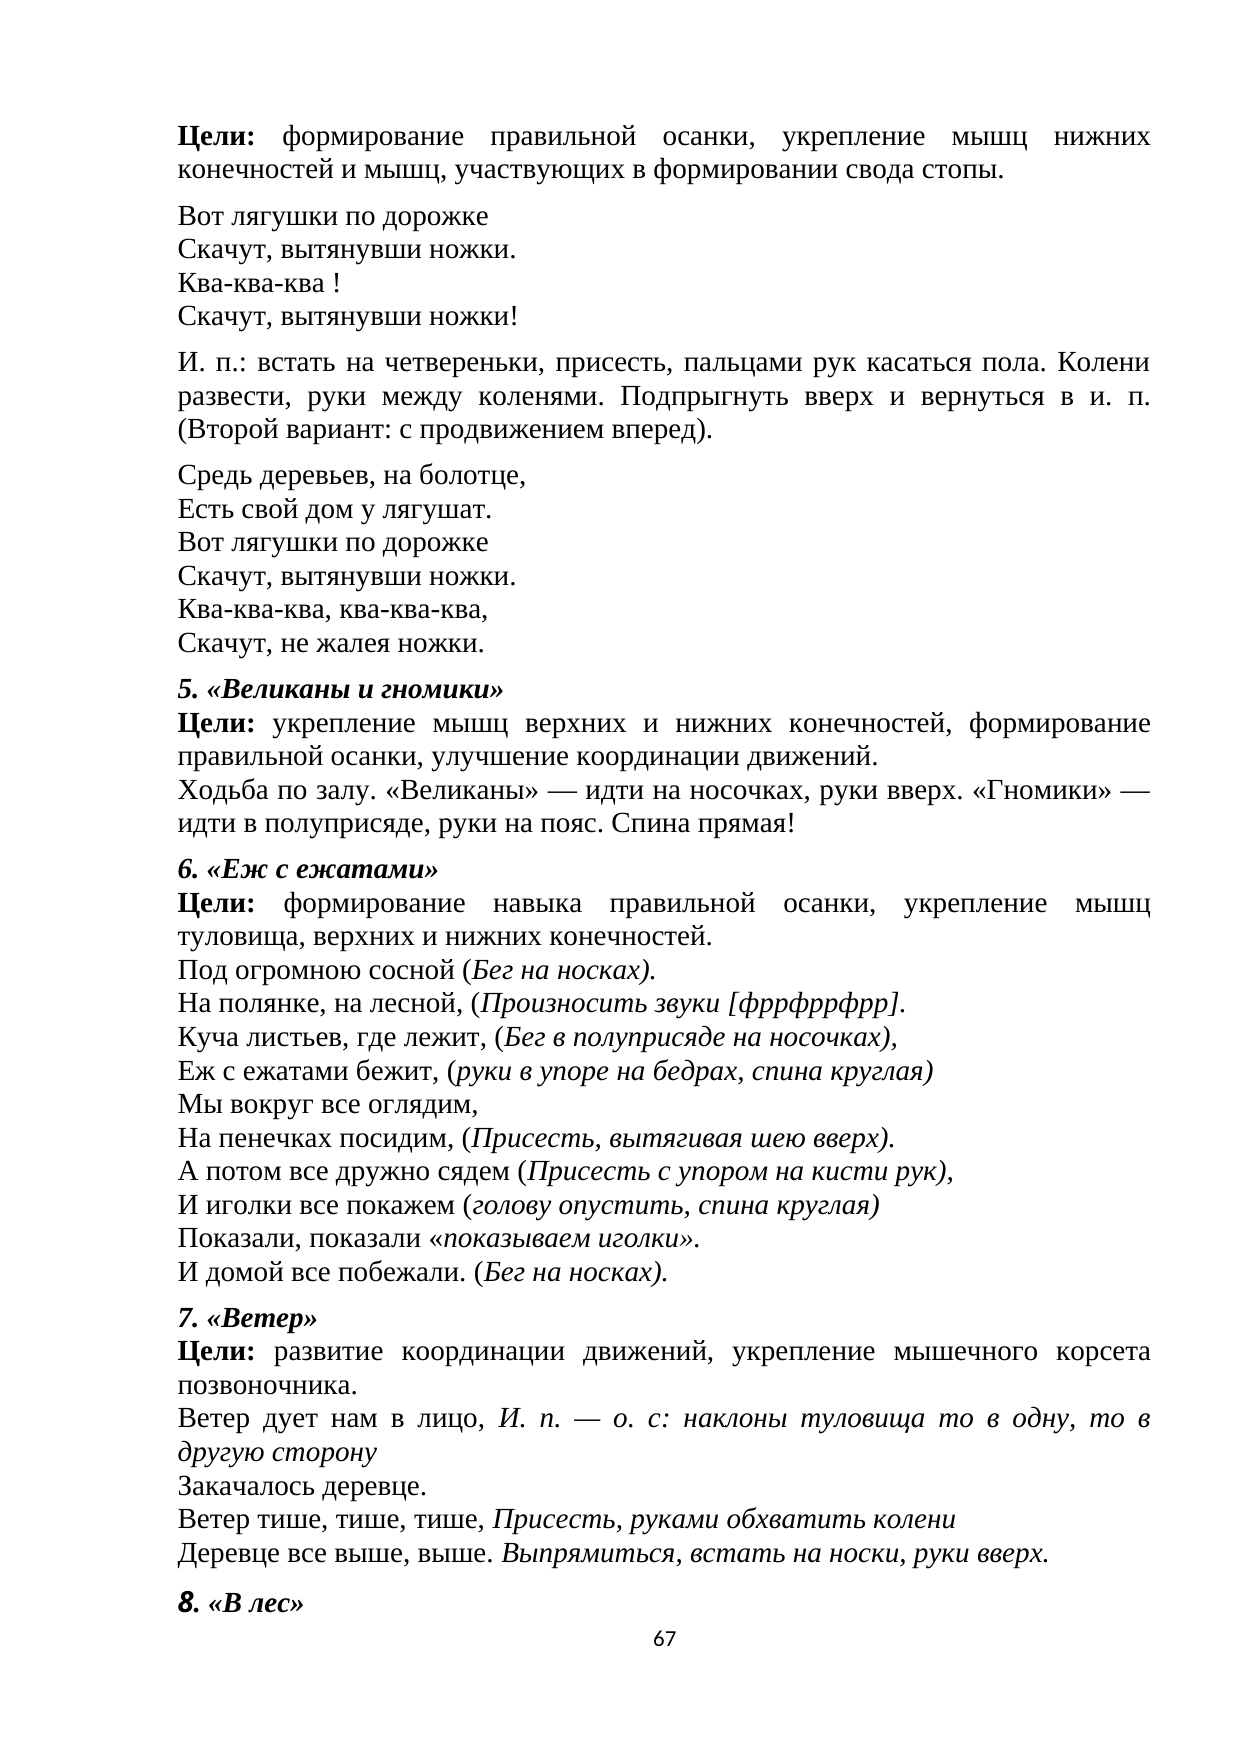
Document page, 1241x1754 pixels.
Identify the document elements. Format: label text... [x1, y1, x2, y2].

text Ветер дует нам в лицо, И. п. — о. с: наклоны туловища то в одну, то в другую сторону [177, 1401, 1152, 1468]
text А потом все дружно сядем (Присесть с упором на кисти рук), [177, 1153, 1152, 1187]
text Показали, показали «показываем иголки». [177, 1220, 1152, 1254]
text 8. «В лес» [177, 1581, 1152, 1621]
text На пенечках посидим, (Присесть, вытягивая шею вверх). [177, 1120, 1152, 1153]
text Цели: развитие координации движений, укрепление мышечного корсета позвоночника. [177, 1333, 1152, 1401]
text Средь деревьев, на болотце, [177, 457, 1152, 491]
text Скачут, не жалея ножки. [177, 625, 1152, 659]
text Вот лягушки по дорожке [177, 198, 1152, 231]
text Скачут, вытянувши ножки. [177, 558, 1152, 592]
text Еж с ежатами бежит, (руки в упоре на бедрах, спина круглая) [177, 1053, 1152, 1086]
text Деревце все выше, выше. Выпрямиться, встать на носки, руки вверх. [177, 1535, 1152, 1568]
text Под огромною сосной (Бег на носках). [177, 952, 1152, 986]
text Скачут, вытянувши ножки. [177, 231, 1152, 265]
text Цели: укрепление мышц верхних и нижних конечностей, формирование правильной осанки, улучшение координации движений. [177, 705, 1152, 772]
text 6. «Еж с ежатами» [177, 851, 1152, 885]
text И. п.: встать на четвереньки, присесть, пальцами рук касаться пола. Колени развести, руки между коленями. Подпрыгнуть вверх и вернуться в и. п. (Второй вариант: с продвижением вперед). [177, 344, 1152, 445]
text 7. «Ветер» [177, 1300, 1152, 1333]
text Мы вокруг все оглядим, [177, 1086, 1152, 1120]
text И иголки все покажем (голову опустить, спина круглая) [177, 1187, 1152, 1220]
text Вот лягушки по дорожке [177, 524, 1152, 558]
text Цели: формирование правильной осанки, укрепление мышц нижних конечностей и мышц, участвующих в формировании свода стопы. [177, 118, 1152, 185]
text Ветер тише, тише, тише, Присесть, руками обхватить колени [177, 1501, 1152, 1535]
text Цели: формирование навыка правильной осанки, укрепление мышц туловища, верхних и нижних конечностей. [177, 885, 1152, 952]
text Скачут, вытянувши ножки! [177, 298, 1152, 332]
text Куча листьев, где лежит, (Бег в полуприсяде на носочках), [177, 1019, 1152, 1053]
text И домой все побежали. (Бег на носках). [177, 1254, 1152, 1287]
text Ква-ква-ква, ква-ква-ква, [177, 592, 1152, 625]
text 5. «Великаны и гномики» [177, 671, 1152, 705]
text Ква-ква-ква ! [177, 265, 1152, 298]
text На полянке, на лесной, (Произносить звуки [фррфррфрр]. [177, 986, 1152, 1019]
text Ходьба по залу. «Великаны» — идти на носочках, руки вверх. «Гномики» — идти в полуприсяде, руки на пояс. Спина прямая! [177, 772, 1152, 839]
text Есть свой дом у лягушат. [177, 491, 1152, 524]
text Закачалось деревце. [177, 1468, 1152, 1501]
